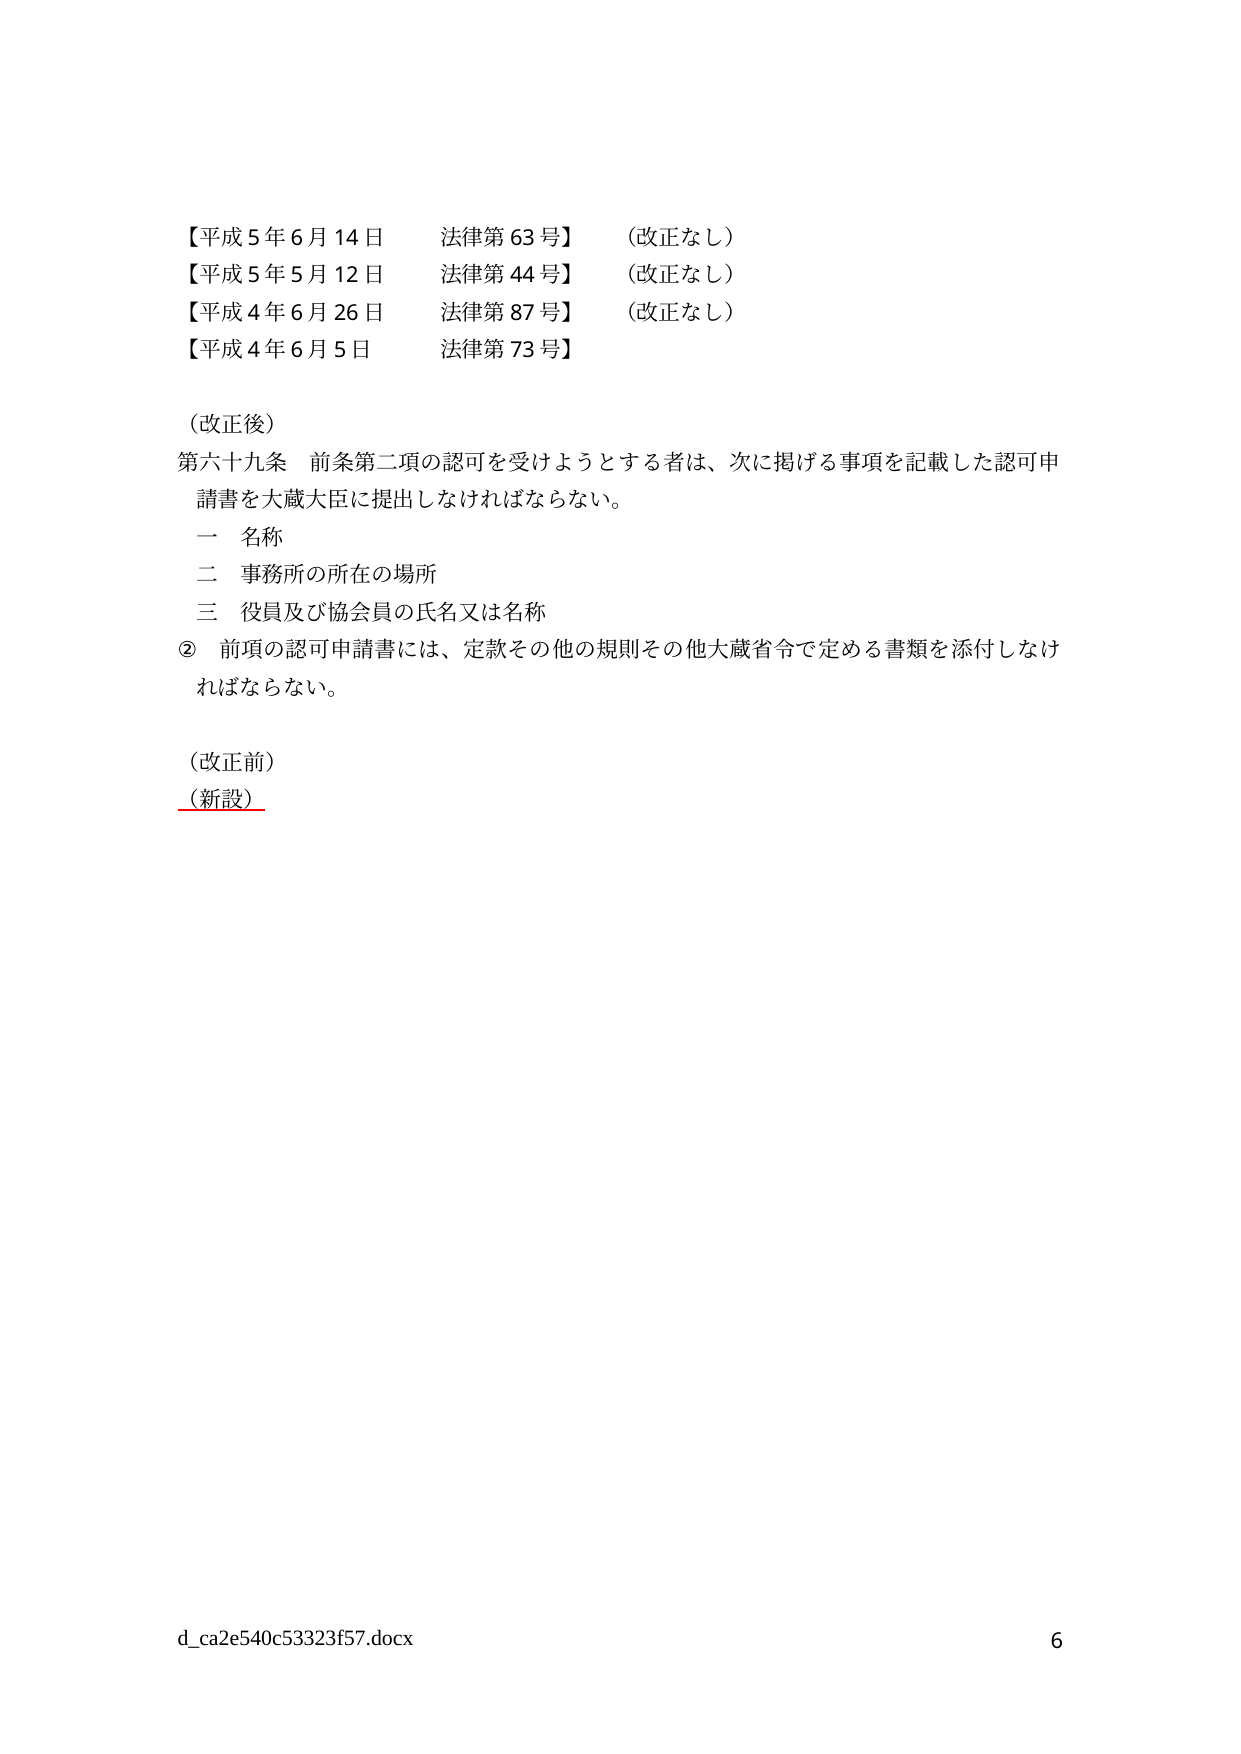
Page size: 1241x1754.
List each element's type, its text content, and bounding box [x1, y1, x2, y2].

text 【平成4年6月26日 法律第87号】 （改正なし） [177, 292, 1063, 329]
text ② 前項の認可申請書には、定款その他の規則その他大蔵省令で定める書類を添付しなければならない。 [177, 629, 1063, 704]
text 【平成5年5月12日 法律第44号】 （改正なし） [177, 254, 1063, 292]
text 二 事務所の所在の場所 [196, 554, 1063, 592]
text （改正前） [177, 742, 1063, 779]
text 【平成5年6月14日 法律第63号】 （改正なし） [177, 217, 1063, 254]
text （改正後） [177, 404, 1063, 442]
text 一 名称 [196, 517, 1063, 554]
text （新設） [177, 779, 1063, 817]
text 三 役員及び協会員の氏名又は名称 [196, 592, 1063, 629]
text 【平成4年6月5日 法律第73号】 [177, 329, 1063, 367]
text 第六十九条 前条第二項の認可を受けようとする者は、次に掲げる事項を記載した認可申請書を大蔵大臣に提出しなければならない。 [177, 442, 1063, 517]
